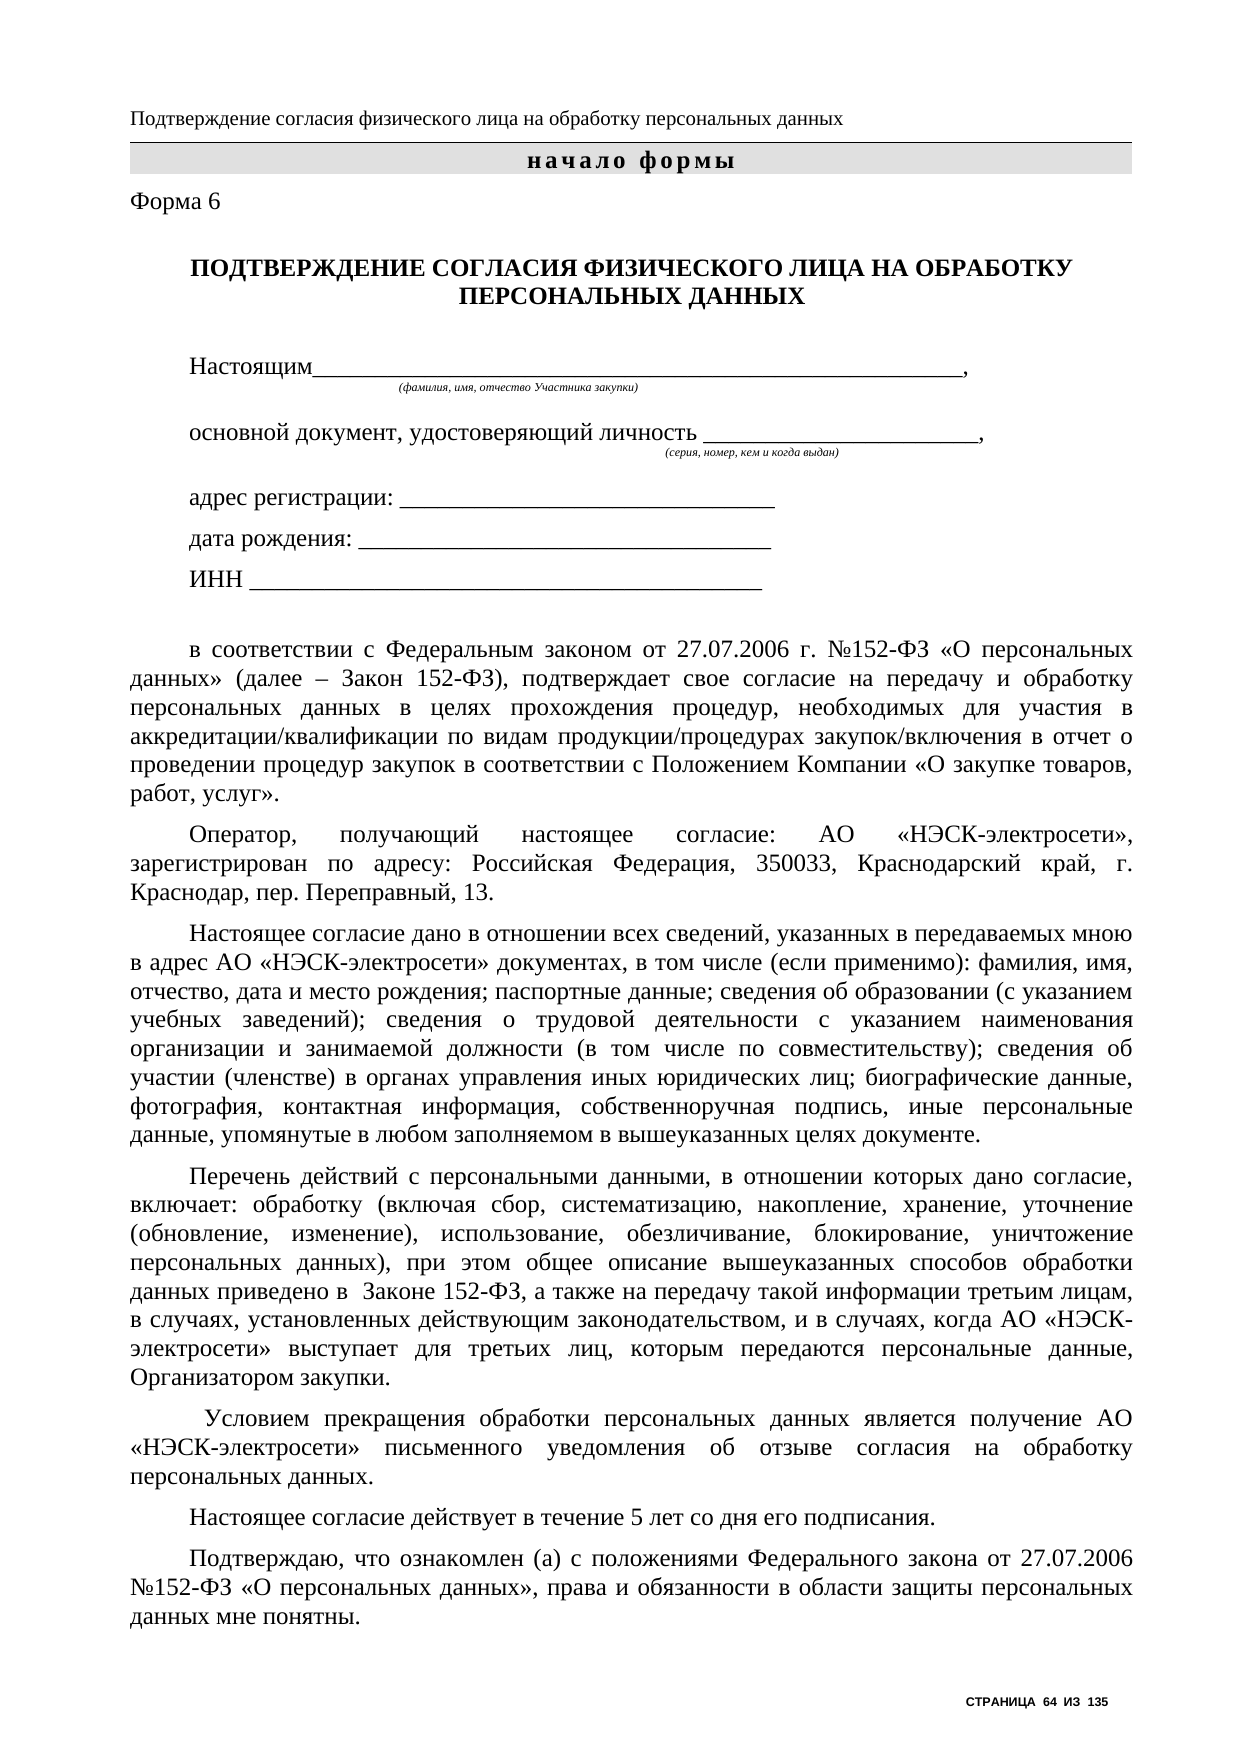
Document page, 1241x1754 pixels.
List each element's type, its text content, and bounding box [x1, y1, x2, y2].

text (серия, номер, кем и когда выдан) [130, 446, 1134, 469]
text Настоящее согласие действует в течение 5 лет со дня его подписания. [130, 1502, 1134, 1531]
text Подтверждаю, что ознакомлен (а) с положениями Федерального закона от 27.07.2006 №152-ФЗ «О персональных данных», права и обязанности в области защиты персональных данных мне понятны. [130, 1543, 1134, 1629]
text ИНН _________________________________________ [130, 564, 1134, 593]
text Подтверждение согласия физического лица на обработку персональных данных [130, 106, 1134, 129]
text Настоящее согласие дано в отношении всех сведений, указанных в передаваемых мною в адрес АО «НЭСК-электросети» документах, в том числе (если применимо): фамилия, имя, отчество, дата и место рождения; паспортные данные; сведения об образовании (с указанием учебных заведений); сведения о трудовой деятельности с указанием наименования организации и занимаемой должности (в том числе по совместительству); сведения об участии (членстве) в органах управления иных юридических лиц; биографические данные, фотография, контактная информация, собственноручная подпись, иные персональные данные, упомянутые в любом заполняемом в вышеуказанных целях документе. [130, 918, 1134, 1148]
text дата рождения: _________________________________ [130, 523, 1134, 552]
text Условием прекращения обработки персональных данных является получение АО «НЭСК-электросети» письменного уведомления об отзыве согласия на обработку персональных данных. [130, 1403, 1134, 1489]
text Подтверждение согласия физического лица на обработку персональных данных [130, 253, 1134, 310]
text в соответствии с Федеральным законом от 27.07.2006 г. №152-ФЗ «О персональных данных» (далее – Закон 152-ФЗ), подтверждает свое согласие на передачу и обработку персональных данных в целях прохождения процедур, необходимых для участия в аккредитации/квалификации по видам продукции/процедурах закупок/включения в отчет о проведении процедур закупок в соответствии с Положением Компании «О закупке товаров, работ, услуг». [130, 634, 1134, 807]
text Оператор, получающий настоящее согласие: АО «НЭСК-электросети», зарегистрирован по адресу: Российская Федерация, 350033, Краснодарский край, г. Краснодар, пер. Переправный, 13. [130, 819, 1134, 906]
text (фамилия, имя, отчество Участника закупки) [337, 380, 1134, 404]
text Настоящим____________________________________________________, [130, 351, 1134, 380]
text начало формы [130, 143, 1132, 174]
text адрес регистрации: ______________________________ [130, 482, 1134, 511]
text Форма 6 [130, 186, 1134, 215]
text Перечень действий с персональными данными, в отношении которых дано согласие, включает: обработку (включая сбор, систематизацию, накопление, хранение, уточнение (обновление, изменение), использование, обезличивание, блокирование, уничтожение персональных данных), при этом общее описание вышеуказанных способов обработки данных приведено в Законе 152-ФЗ, а также на передачу такой информации третьим лицам, в случаях, установленных действующим законодательством, и в случаях, когда АО «НЭСК-электросети» выступает для третьих лиц, которым передаются персональные данные, Организатором закупки. [130, 1161, 1134, 1391]
text основной документ, удостоверяющий личность ______________________, [130, 417, 1134, 446]
